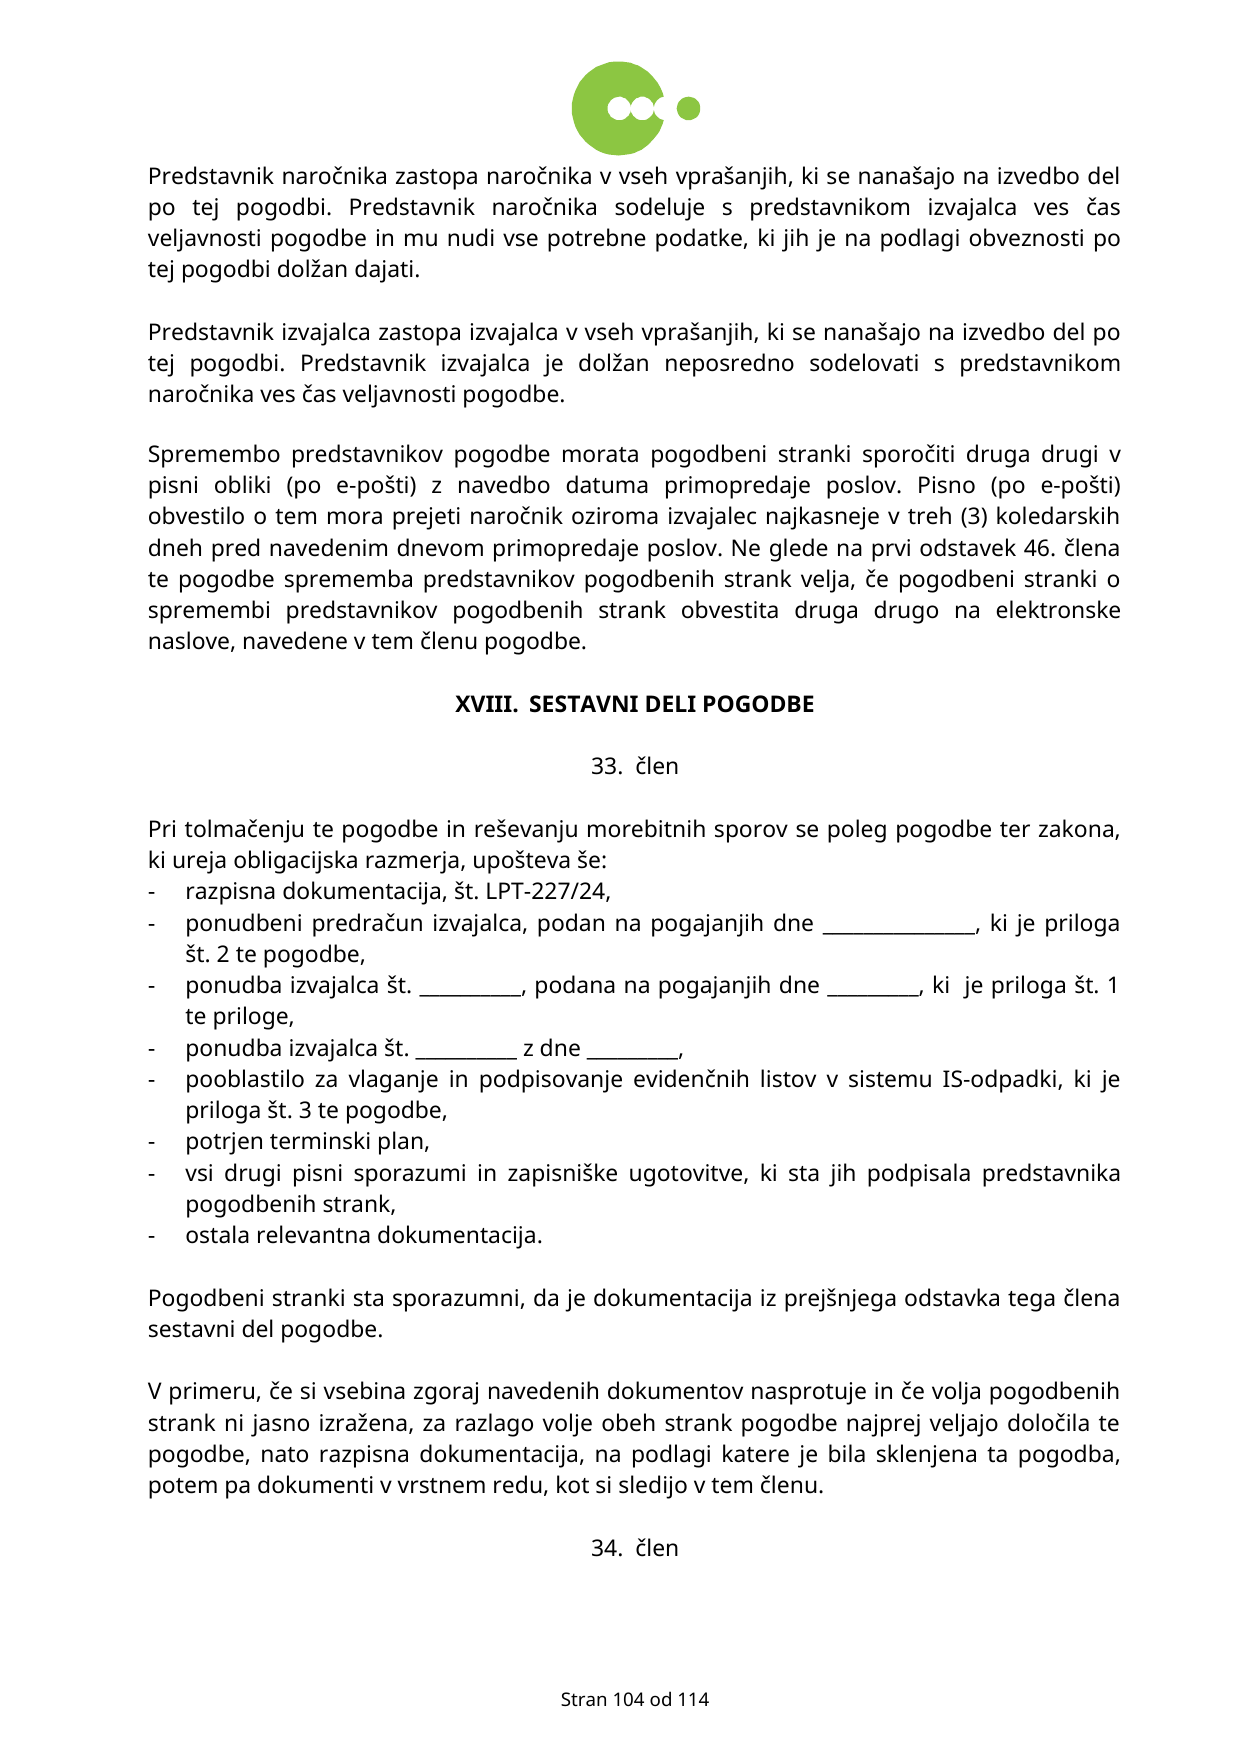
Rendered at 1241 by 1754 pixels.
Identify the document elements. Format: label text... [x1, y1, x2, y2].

text V primeru, če si vsebina zgoraj navedenih dokumentov nasprotuje in če volja pogodbenih strank ni jasno izražena, za razlago volje obeh strank pogodbe najprej veljajo določila te pogodbe, nato razpisna dokumentacija, na podlagi katere je bila sklenjena ta pogodba, potem pa dokumenti v vrstnem redu, kot si sledijo v tem členu. [148, 1375, 1122, 1500]
text Predstavnik naročnika zastopa naročnika v vseh vprašanjih, ki se nanašajo na izvedbo del po tej pogodbi. Predstavnik naročnika sodeluje s predstavnikom izvajalca ves čas veljavnosti pogodbe in mu nudi vse potrebne podatke, ki jih je na podlagi obveznosti po tej pogodbi dolžan dajati. [148, 160, 1122, 285]
text Pogodbeni stranki sta sporazumni, da je dokumentacija iz prejšnjega odstavka tega člena sestavni del pogodbe. [148, 1281, 1122, 1344]
list potrjen terminski plan, [148, 1125, 1122, 1156]
list SESTAVNI DELI POGODBE [148, 688, 1122, 719]
list člen [148, 1531, 1122, 1563]
list člen [148, 750, 1122, 781]
text Predstavnik izvajalca zastopa izvajalca v vseh vprašanjih, ki se nanašajo na izvedbo del po tej pogodbi. Predstavnik izvajalca je dolžan neposredno sodelovati s predstavnikom naročnika ves čas veljavnosti pogodbe. [148, 316, 1122, 410]
text Spremembo predstavnikov pogodbe morata pogodbeni stranki sporočiti druga drugi v pisni obliki (po e-pošti) z navedbo datuma primopredaje poslov. Pisno (po e-pošti) obvestilo o tem mora prejeti naročnik oziroma izvajalec najkasneje v treh (3) koledarskih dneh pred navedenim dnevom primopredaje poslov. Ne glede na prvi odstavek 46. člena te pogodbe sprememba predstavnikov pogodbenih strank velja, če pogodbeni stranki o spremembi predstavnikov pogodbenih strank obvestita druga drugo na elektronske naslove, navedene v tem členu pogodbe. [148, 438, 1122, 656]
list ponudba izvajalca št. __________ z dne _________, [148, 1031, 1122, 1063]
list pooblastilo za vlaganje in podpisovanje evidenčnih listov v sistemu IS-odpadki, ki je priloga št. 3 te pogodbe, [148, 1063, 1122, 1125]
list ostala relevantna dokumentacija. [148, 1219, 1122, 1250]
list ponudba izvajalca št. __________, podana na pogajanjih dne _________, ki je priloga št. 1 te priloge, [148, 969, 1122, 1031]
list razpisna dokumentacija, št. LPT-227/24, [148, 875, 1122, 906]
list vsi drugi pisni sporazumi in zapisniške ugotovitve, ki sta jih podpisala predstavnika pogodbenih strank, [148, 1156, 1122, 1219]
text Pri tolmačenju te pogodbe in reševanju morebitnih sporov se poleg pogodbe ter zakona, ki ureja obligacijska razmerja, upošteva še: [148, 813, 1122, 875]
list ponudbeni predračun izvajalca, podan na pogajanjih dne _______________, ki je priloga št. 2 te pogodbe, [148, 906, 1122, 969]
